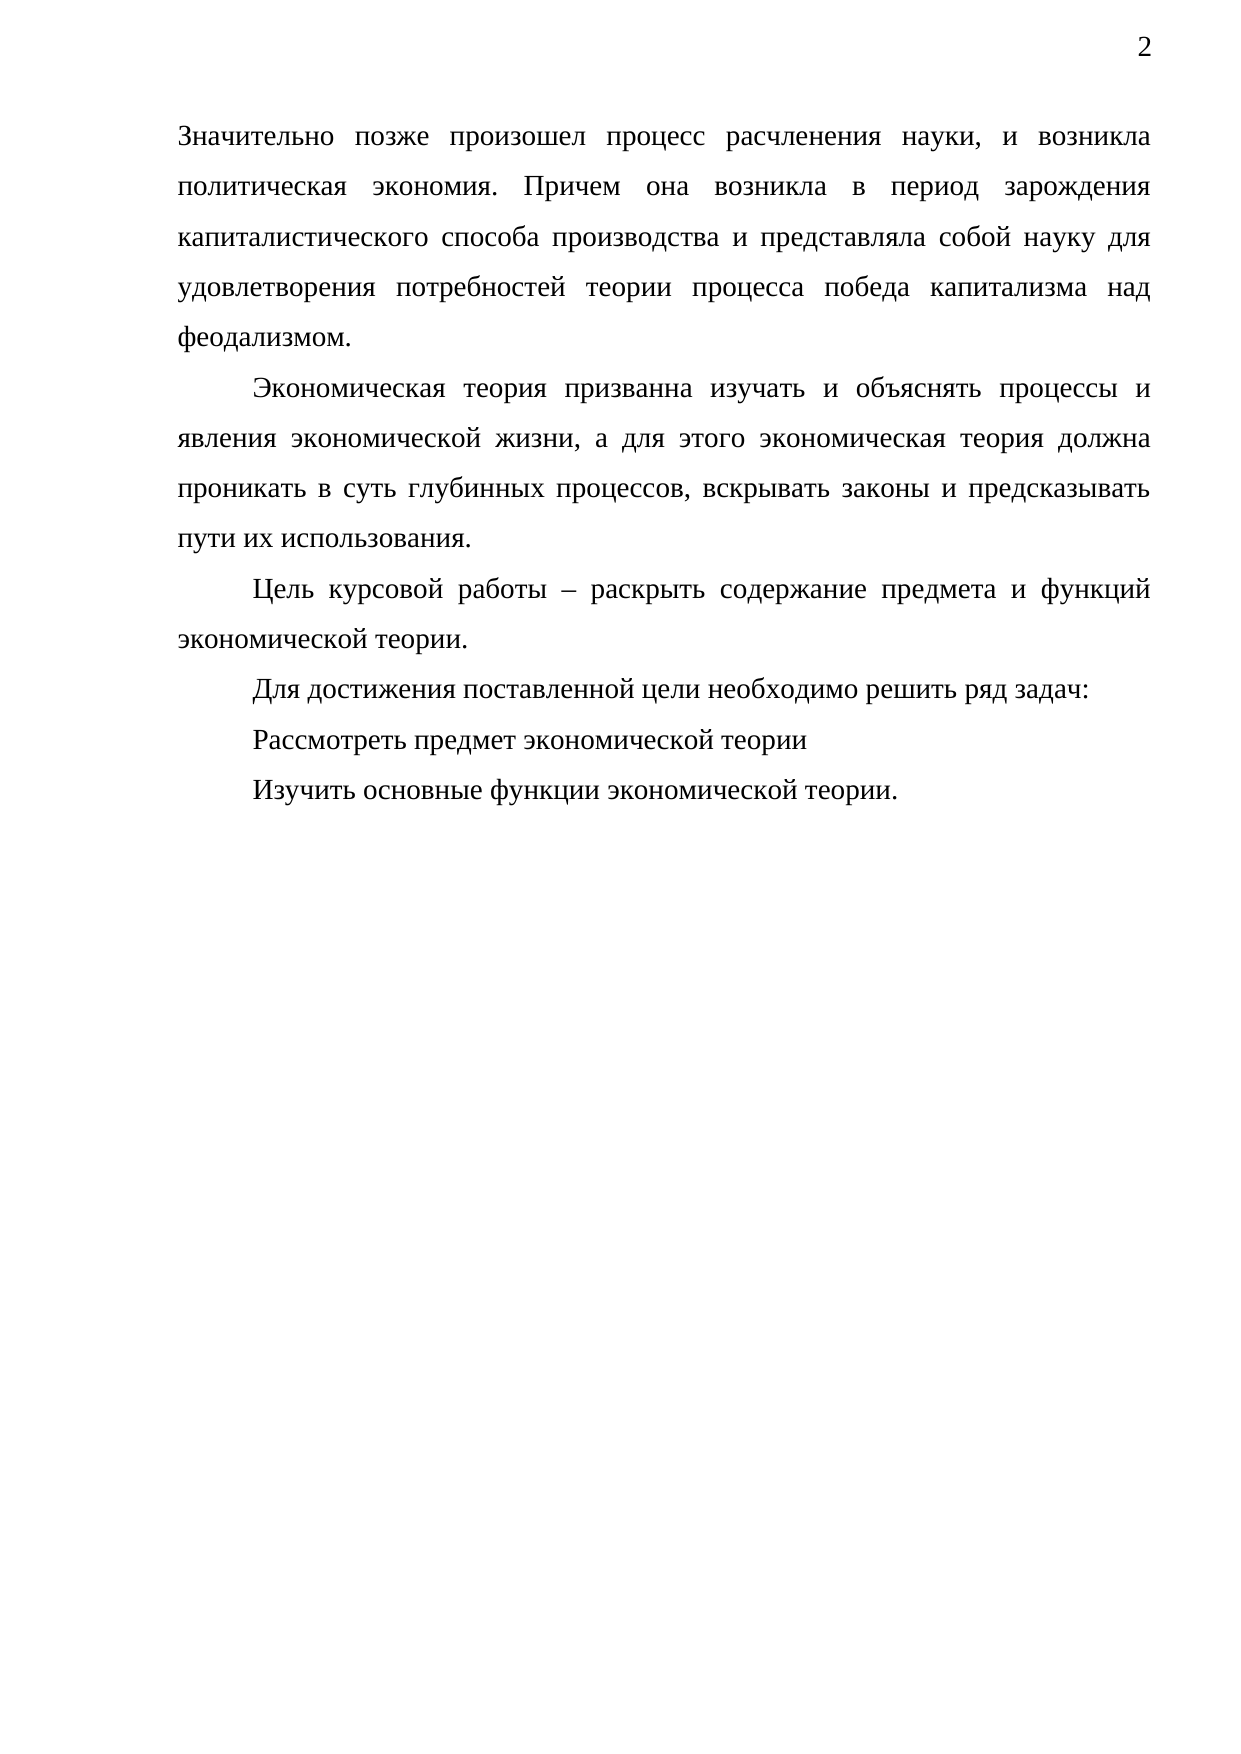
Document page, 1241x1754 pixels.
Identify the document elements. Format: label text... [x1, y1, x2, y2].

text Для достижения поставленной цели необходимо решить ряд задач: [177, 672, 1152, 705]
text Экономическая теория призванна изучать и объяснять процессы и явления экономической жизни, а для этого экономическая теория должна проникать в суть глубинных процессов, вскрывать законы и предсказывать пути их использования. [177, 370, 1152, 554]
text Изучить основные функции экономической теории. [177, 772, 1152, 806]
text Рассмотреть предмет экономической теории [177, 722, 1152, 755]
text Цель курсовой работы – раскрыть содержание предмета и функций экономической теории. [177, 571, 1152, 655]
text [177, 118, 1152, 353]
